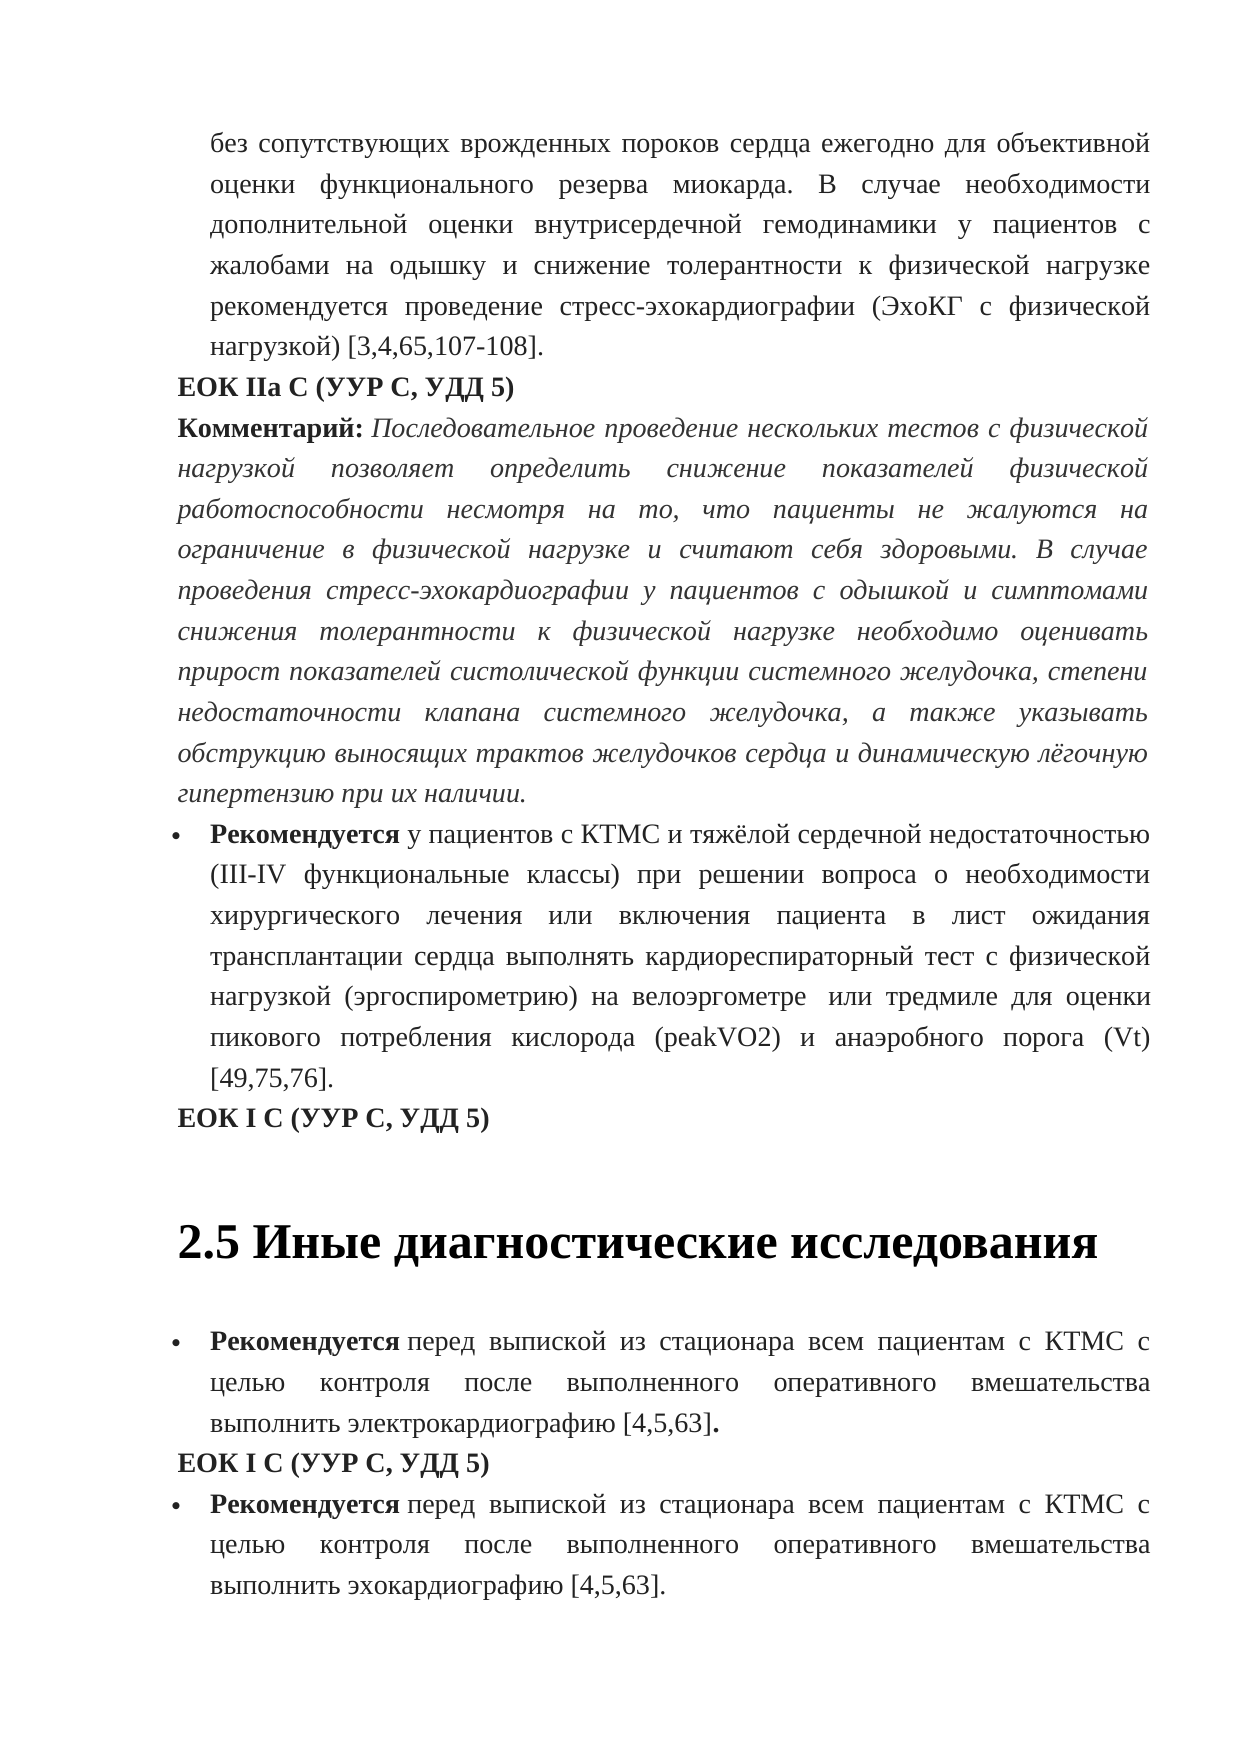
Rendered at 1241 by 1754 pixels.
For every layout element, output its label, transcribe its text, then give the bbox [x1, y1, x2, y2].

list Рекомендуется перед выпиской из стационара всем пациентам с КТМС с целью контроля после выполненного оперативного вмешательства выполнить эхокардиографию [4,5,63]. [172, 1479, 1152, 1601]
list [172, 118, 1152, 362]
text ЕОК IIa C (УУР С, УДД 5) [177, 362, 1152, 402]
text Комментарий: Последовательное проведение нескольких тестов с физической нагрузкой позволяет определить снижение показателей физической работоспособности несмотря на то, что пациенты не жалуются на ограничение в физической нагрузке и считают себя здоровыми. В случае проведения стресс-эхокардиографии у пациентов с одышкой и симптомами снижения толерантности к физической нагрузке необходимо оценивать прирост показателей систолической функции системного желудочка, степени недостаточности клапана системного желудочка, а также указывать обструкцию выносящих трактов желудочков сердца и динамическую лёгочную гипертензию при их наличии. [177, 402, 1152, 809]
list Рекомендуется перед выпиской из стационара всем пациентам с КТМС с целью контроля после выполненного оперативного вмешательства выполнить электрокардиографию [4,5,63]. [172, 1316, 1152, 1438]
text ЕОК I C (УУР С, УДД 5) [177, 1093, 1152, 1134]
text ЕОК I C (УУР С, УДД 5) [177, 1438, 1152, 1479]
text 2.5 Иные диагностические исследования [177, 1212, 1152, 1269]
list Рекомендуется у пациентов с КТМС и тяжёлой сердечной недостаточностью (III-IV функциональные классы) при решении вопроса о необходимости хирургического лечения или включения пациента в лист ожидания трансплантации сердца выполнять кардиореспираторный тест с физической нагрузкой (эргоспирометрию) на велоэргометре или тредмиле для оценки пикового потребления кислорода (peakVO2) и анаэробного порога (Vt) [49,75,76]. [172, 809, 1152, 1093]
